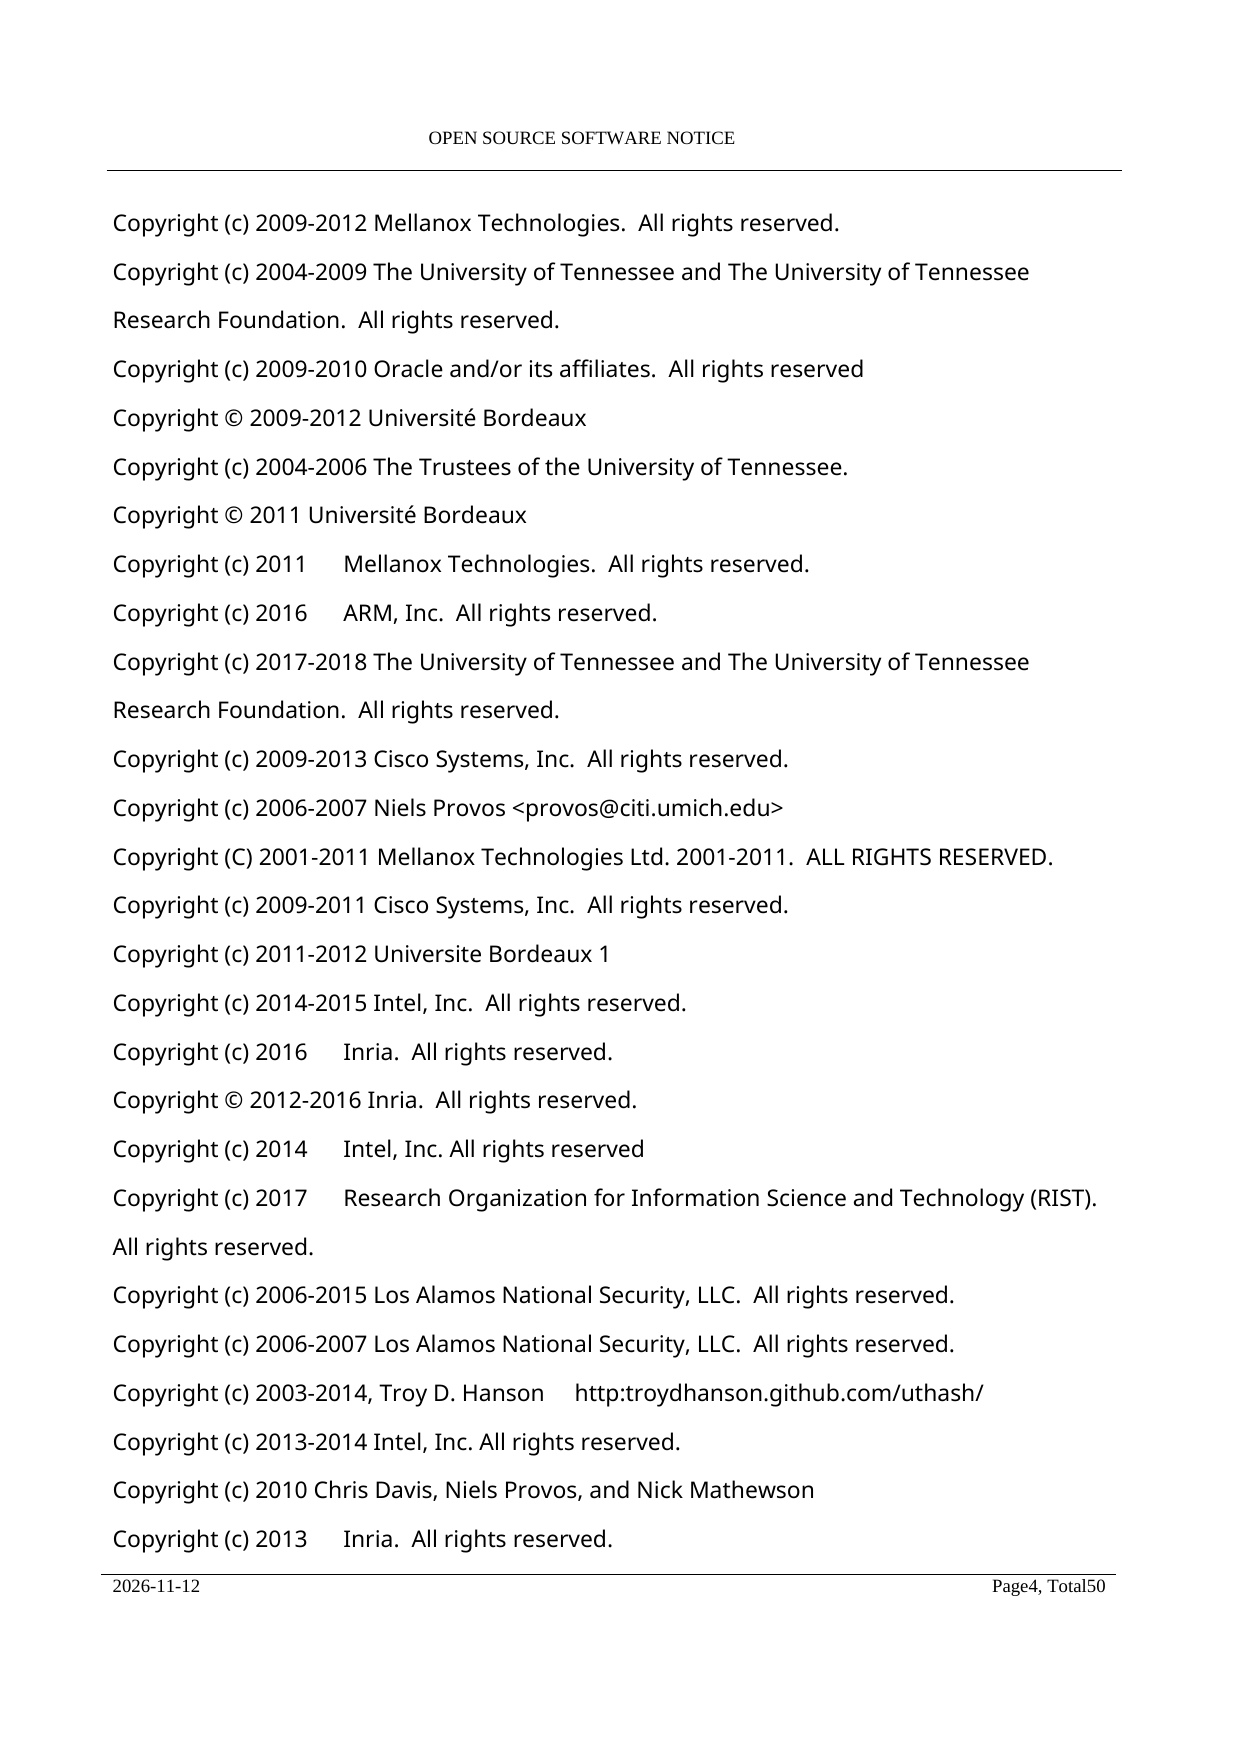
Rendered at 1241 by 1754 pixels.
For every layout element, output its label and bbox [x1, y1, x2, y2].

text [112, 206, 1128, 1555]
